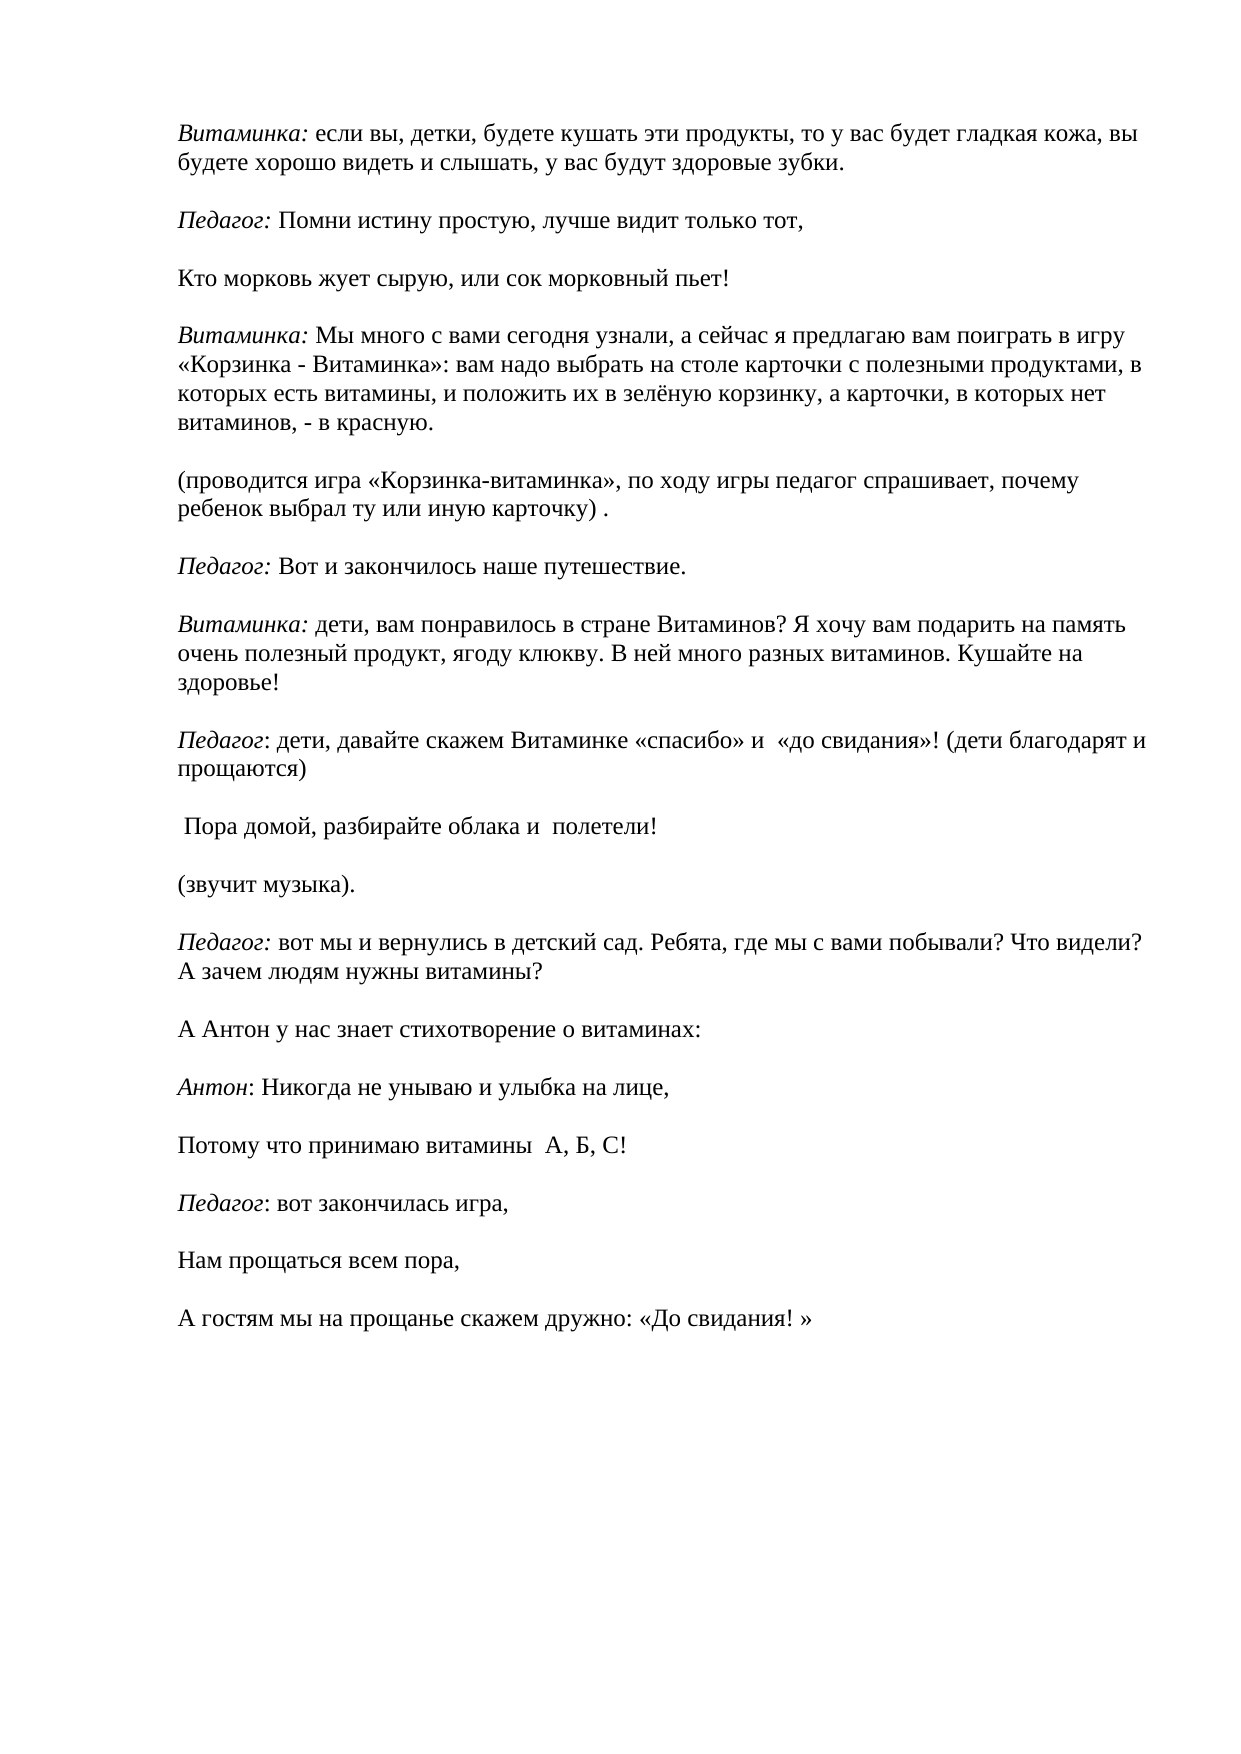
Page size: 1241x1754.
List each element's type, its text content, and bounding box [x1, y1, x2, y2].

text (звучит музыка). [177, 869, 1152, 898]
text Витаминка: Мы много с вами сегодня узнали, а сейчас я предлагаю вам поиграть в игру «Корзинка - Витаминка»: вам надо выбрать на столе карточки с полезными продуктами, в которых есть витамины, и положить их в зелёную корзинку, а карточки, в которых нет витаминов, - в красную. [177, 321, 1152, 436]
text (проводится игра «Корзинка-витаминка», по ходу игры педагог спрашивает, почему ребенок выбрал ту или иную карточку) . [177, 465, 1152, 522]
text Антон: Никогда не унываю и улыбка на лице, [177, 1072, 1152, 1101]
text Пора домой, разбирайте облака и полетели! [177, 811, 1152, 840]
text Педагог: дети, давайте скажем Витаминке «спасибо» и «до свидания»! (дети благодарят и прощаются) [177, 725, 1152, 782]
text А Антон у нас знает стихотворение о витаминах: [177, 1014, 1152, 1043]
text Витаминка: если вы, детки, будете кушать эти продукты, то у вас будет гладкая кожа, вы будете хорошо видеть и слышать, у вас будут здоровые зубки. [177, 118, 1152, 176]
text Кто морковь жует сырую, или сок морковный пьет! [177, 263, 1152, 291]
text Педагог: вот закончилась игра, [177, 1188, 1152, 1216]
text Педагог: вот мы и вернулись в детский сад. Ребята, где мы с вами побывали? Что видели? А зачем людям нужны витамины? [177, 927, 1152, 985]
text Витаминка: дети, вам понравилось в стране Витаминов? Я хочу вам подарить на память очень полезный продукт, ягоду клюкву. В ней много разных витаминов. Кушайте на здоровье! [177, 609, 1152, 696]
text Педагог: Вот и закончилось наше путешествие. [177, 551, 1152, 580]
text А гостям мы на прощанье скажем дружно: «До свидания! » [177, 1303, 1152, 1332]
text Педагог: Помни истину простую, лучше видит только тот, [177, 205, 1152, 233]
text Потому что принимаю витамины А, Б, С! [177, 1130, 1152, 1158]
text Нам прощаться всем пора, [177, 1246, 1152, 1274]
